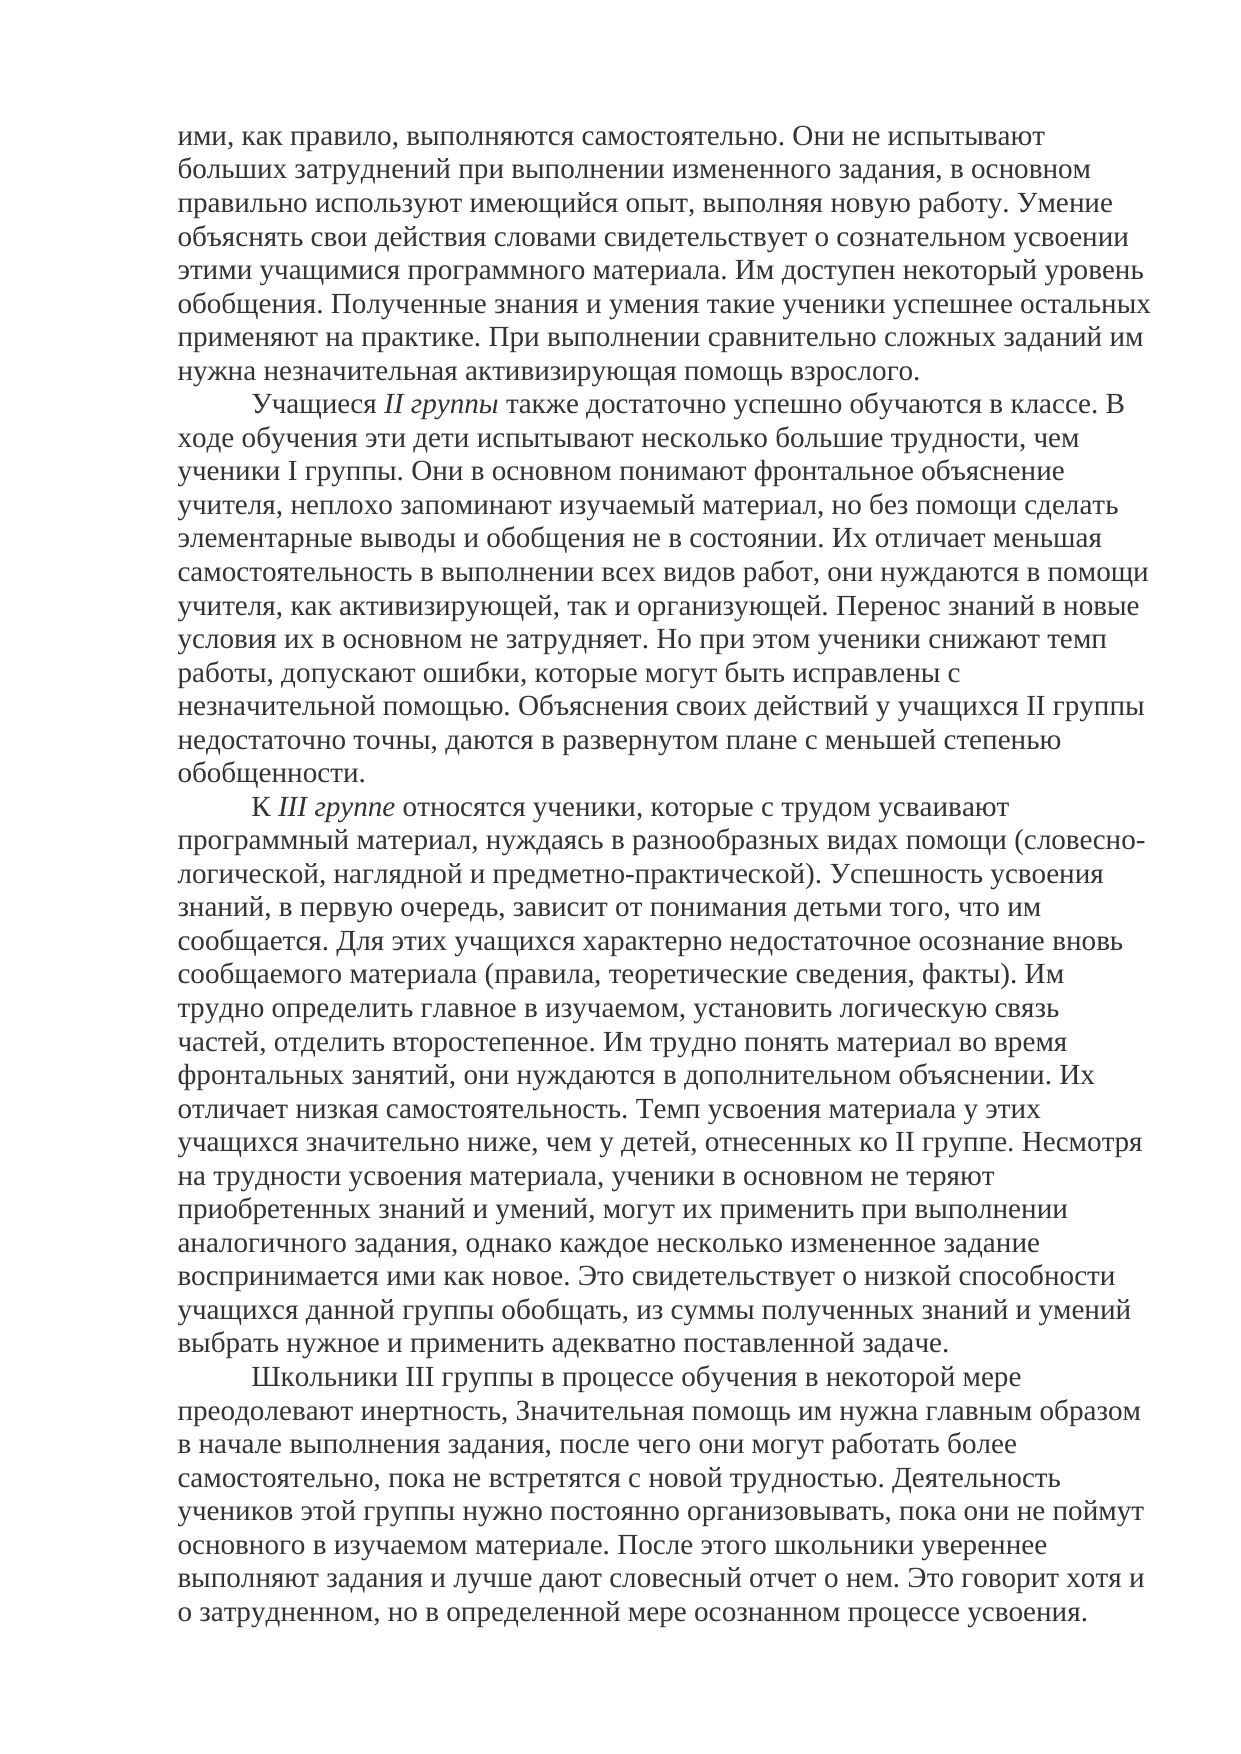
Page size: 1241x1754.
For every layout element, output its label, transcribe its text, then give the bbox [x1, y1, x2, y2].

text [177, 118, 1152, 386]
text Учащиеся II группы также достаточно успешно обучаются в классе. В ходе обучения эти дети испытывают несколько большие трудности, чем ученики I группы. Они в основном понимают фронтальное объяснение учителя, неплохо запоминают изучаемый материал, но без помощи сделать элементарные выводы и обобщения не в состоянии. Их отличает меньшая самостоятельность в выполнении всех видов работ, они нуждаются в помощи учителя, как активизирующей, так и организующей. Перенос знаний в новые условия их в основном не затрудняет. Но при этом ученики снижают темп работы, допускают ошибки, которые могут быть исправлены с незначительной помощью. Объяснения своих действий у учащихся II группы недостаточно точны, даются в развернутом плане с меньшей степенью обобщенности. [177, 386, 1152, 789]
text Школьники III группы в процессе обучения в некоторой мере преодолевают инертность, Значительная помощь им нужна главным образом в начале выполнения задания, после чего они могут работать более самостоятельно, пока не встретятся с новой трудностью. Деятельность учеников этой группы нужно постоянно организовывать, пока они не поймут основного в изучаемом материале. После этого школьники увереннее выполняют задания и лучше дают словесный отчет о нем. Это говорит хотя и о затрудненном, но в определенной мере осознанном процессе усвоения. [177, 1359, 1152, 1627]
text К III группе относятся ученики, которые с трудом усваивают программный материал, нуждаясь в разнообразных видах помощи (словесно-логической, наглядной и предметно-практической). Успешность усвоения знаний, в первую очередь, зависит от понимания детьми того, что им сообщается. Для этих учащихся характерно недостаточное осознание вновь сообщаемого материала (правила, теоретические сведения, факты). Им трудно определить главное в изучаемом, установить логическую связь частей, отделить второстепенное. Им трудно понять материал во время фронтальных занятий, они нуждаются в дополнительном объяснении. Их отличает низкая самостоятельность. Темп усвоения материала у этих учащихся значительно ниже, чем у детей, отнесенных ко II группе. Несмотря на трудности усвоения материала, ученики в основном не теряют приобретенных знаний и умений, могут их применить при выполнении аналогичного задания, однако каждое несколько измененное задание воспринимается ими как новое. Это свидетельствует о низкой способности учащихся данной группы обобщать, из суммы полученных знаний и умений выбрать нужное и применить адекватно поставленной задаче. [177, 789, 1152, 1359]
